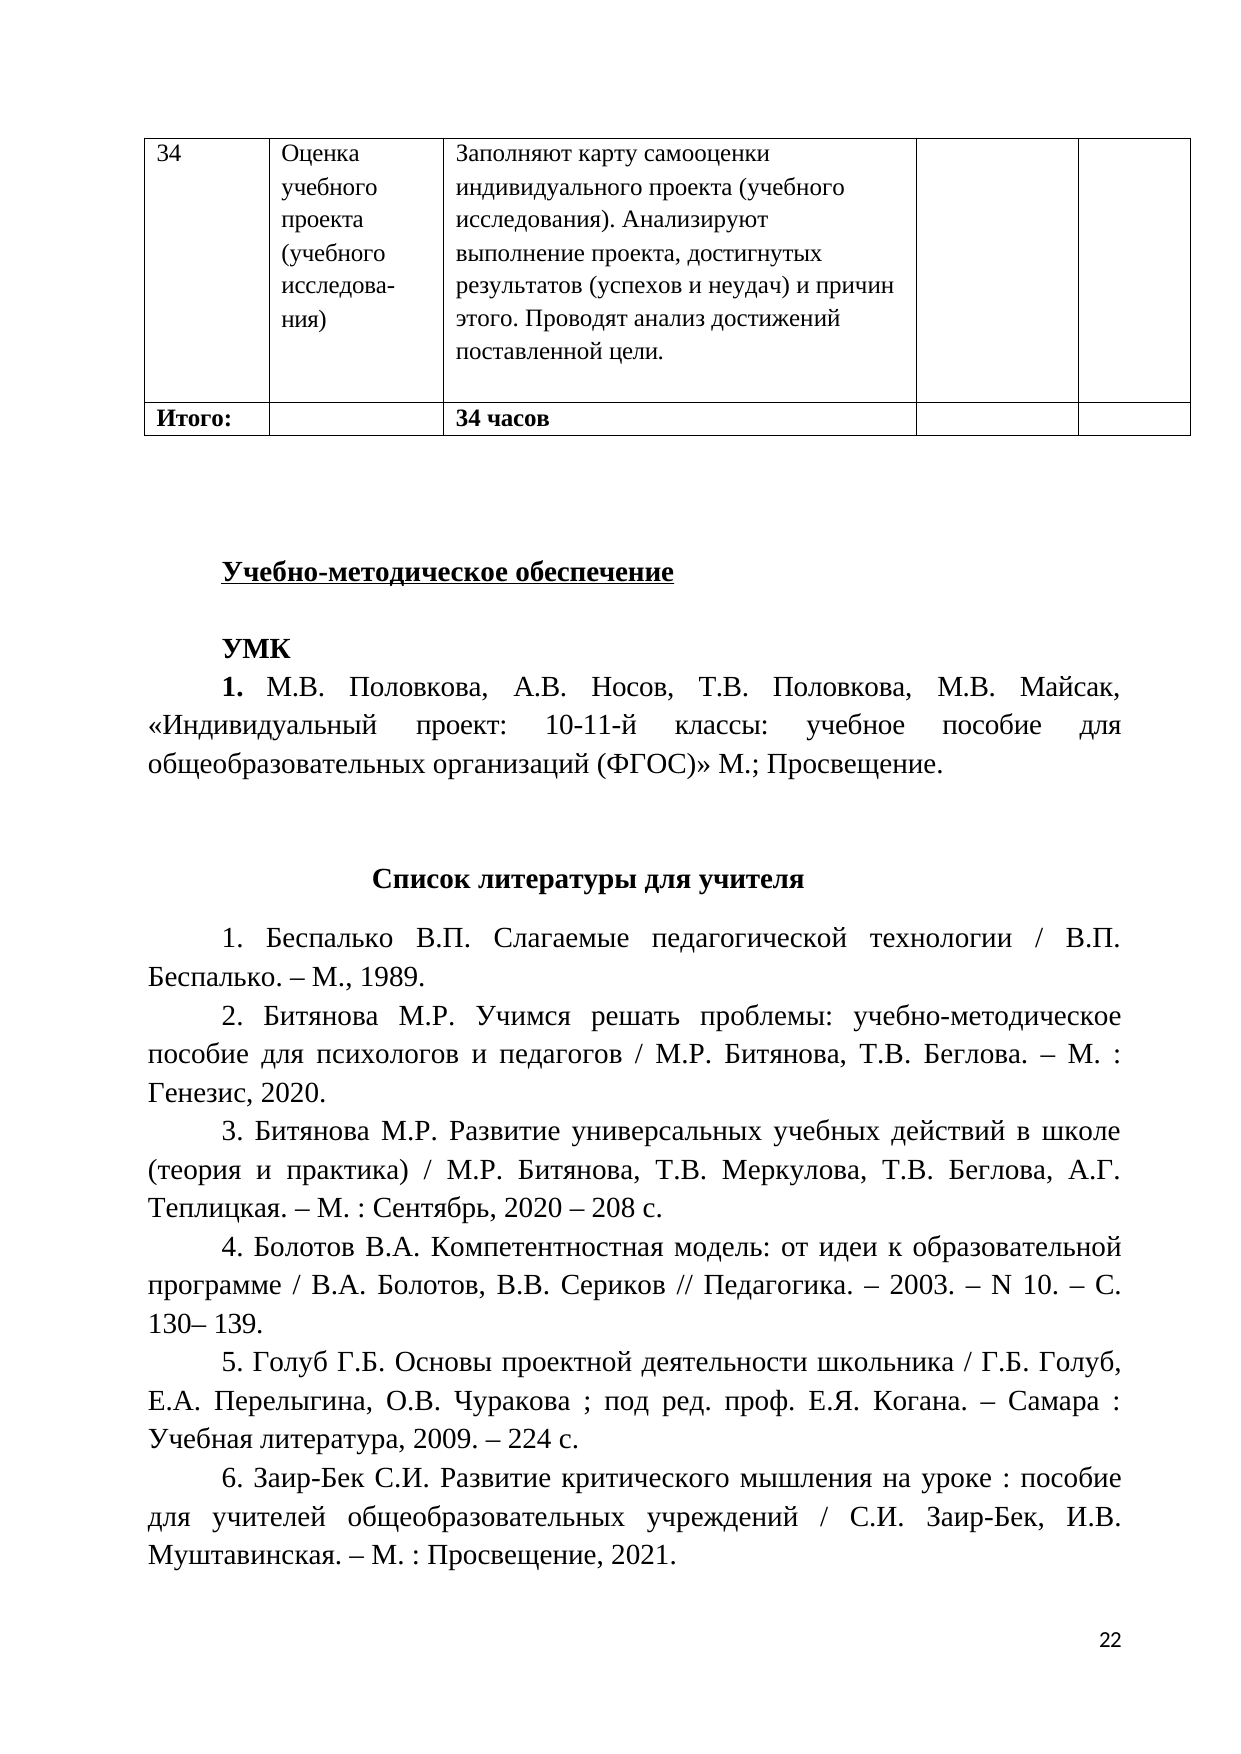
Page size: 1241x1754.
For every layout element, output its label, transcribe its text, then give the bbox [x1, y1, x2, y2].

list Болотов В.А. Компетентностная модель: от идеи к образовательной программе / В.А. Болотов, В.В. Сериков // Педагогика. – 2003. – N 10. – С. 130– 139. [148, 1229, 1123, 1339]
list Голуб Г.Б. Основы проектной деятельности школьника / Г.Б. Голуб, Е.А. Перелыгина, О.В. Чуракова ; под ред. проф. Е.Я. Когана. – Самара : Учебная литература, 2009. – 224 с. [148, 1344, 1122, 1455]
list Беспалько В.П. Слагаемые педагогической технологии / В.П. Беспалько. – М., 1989. [148, 920, 1122, 992]
table_header Оценка учебного проекта (учебного исследова- ния) [270, 139, 443, 402]
text «Индивидуальный проект: 10-11-й классы: учебное пособие для общеобразовательных организаций (ФГОС)» М.; Просвещение. [148, 707, 1122, 779]
table_cell [917, 403, 1078, 435]
table_header 34 [145, 139, 269, 402]
table_cell 34 часов [444, 403, 916, 435]
table_header [917, 139, 1078, 402]
table_header [1079, 139, 1190, 402]
table_header Заполняют карту самооценки индивидуального проекта (учебного исследования). Анализируют выполнение проекта, достигнутых результатов (успехов и неудач) и причин этого. Проводят анализ достижений поставленной цели. [444, 139, 916, 402]
subtitle УМК [221, 631, 1196, 664]
subtitle Список литературы для учителя [372, 862, 1196, 895]
table_cell [1079, 403, 1190, 435]
list Битянова М.Р. Развитие универсальных учебных действий в школе (теория и практика) / М.Р. Битянова, Т.В. Меркулова, Т.В. Беглова, А.Г. Теплицкая. – М. : Сентябрь, 2020 – 208 с. [148, 1113, 1122, 1224]
text Учебно-методическое обеспечение [221, 554, 1196, 587]
list Битянова М.Р. Учимся решать проблемы: учебно-методическое пособие для психологов и педагогов / М.Р. Битянова, Т.В. Беглова. – М. : Генезис, 2020. [148, 998, 1122, 1108]
list Заир-Бек С.И. Развитие критического мышления на уроке : пособие для учителей общеобразовательных учреждений / С.И. Заир-Бек, И.В. Муштавинская. – М. : Просвещение, 2021. [148, 1460, 1123, 1571]
list М.В. Половкова, А.В. Носов, Т.В. Половкова, М.В. Майсак, [221, 669, 1196, 702]
table_cell Итого: [145, 403, 269, 435]
table_cell [270, 403, 443, 435]
